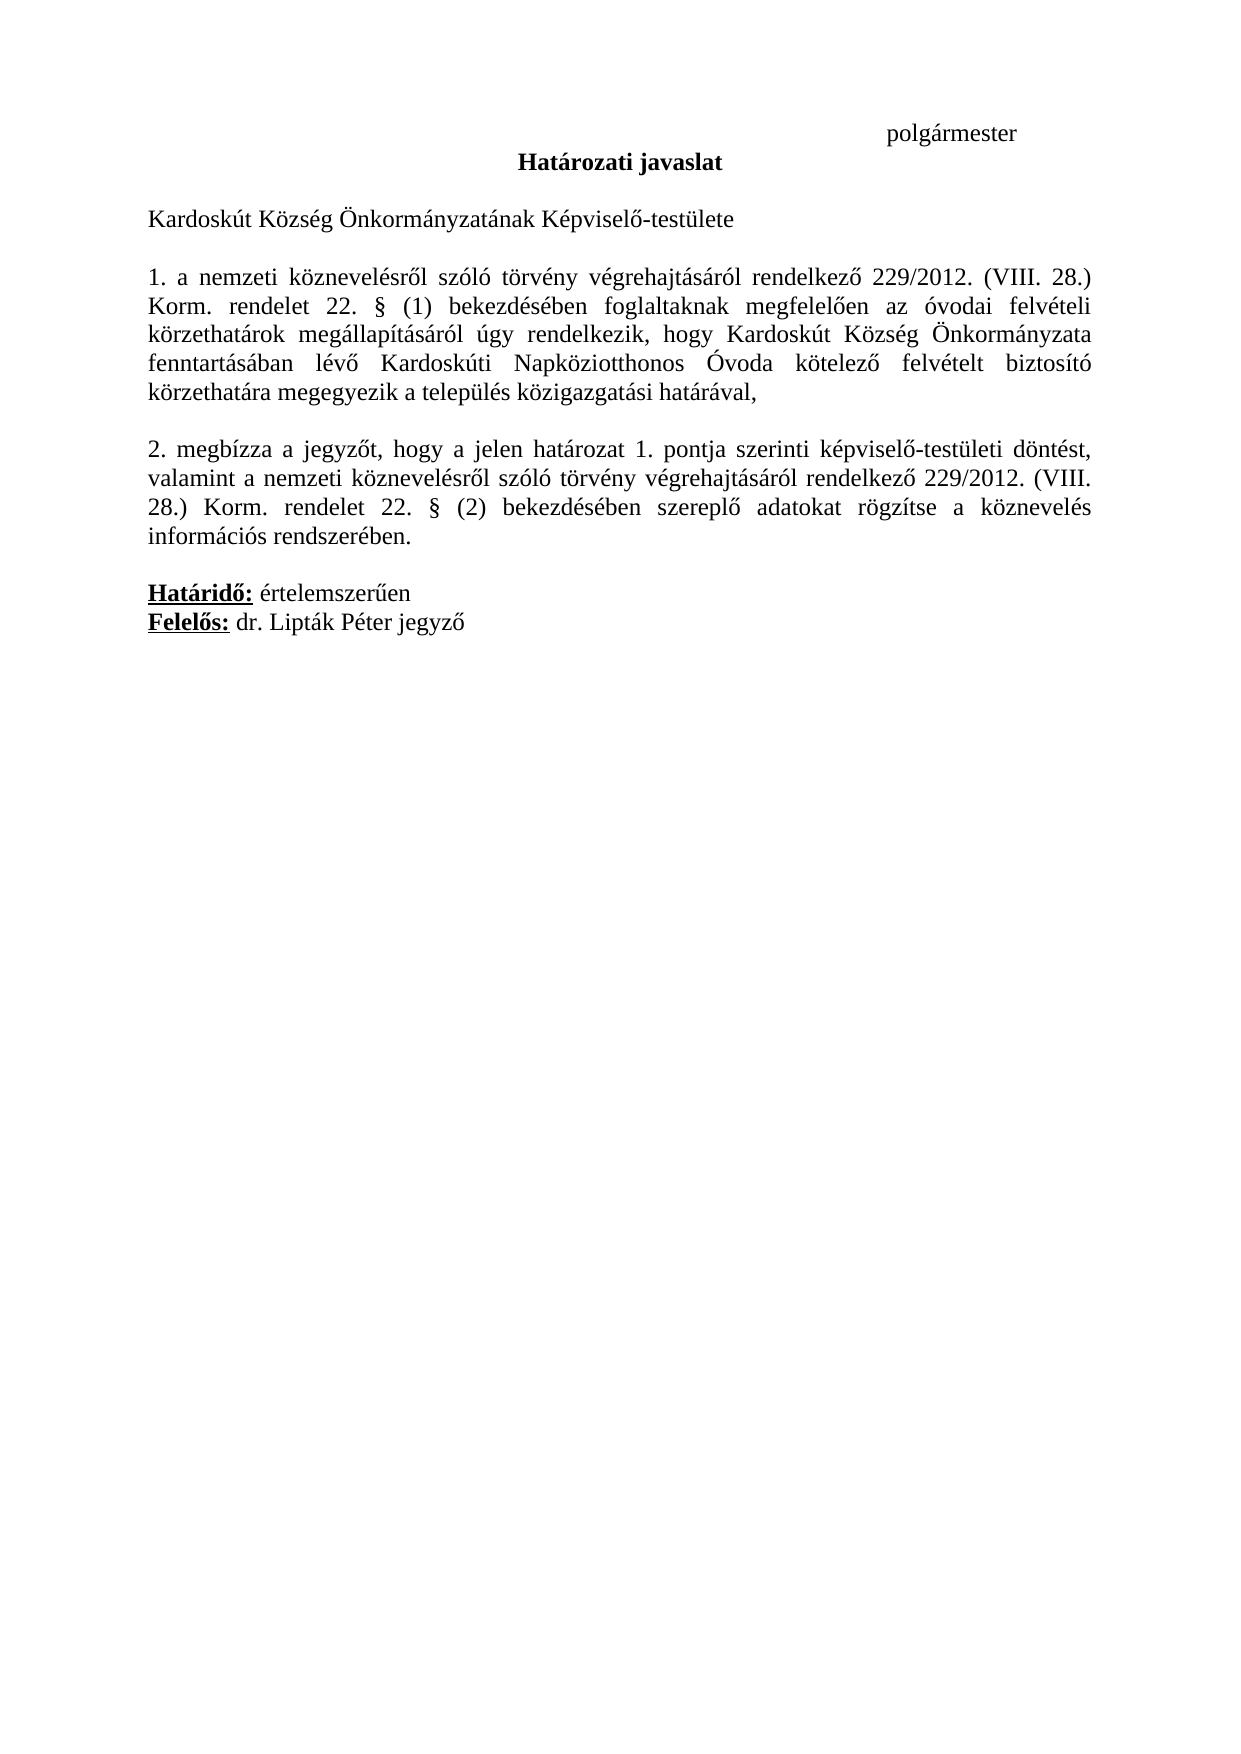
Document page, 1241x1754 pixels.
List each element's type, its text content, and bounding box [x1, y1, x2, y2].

text 1. a nemzeti köznevelésről szóló törvény végrehajtásáról rendelkező 229/2012. (VIII. 28.) Korm. rendelet 22. § (1) bekezdésében foglaltaknak megfelelően az óvodai felvételi körzethatárok megállapításáról úgy rendelkezik, hogy Kardoskút Község Önkormányzata fenntartásában lévő Kardoskúti Napköziotthonos Óvoda kötelező felvételt biztosító körzethatára megegyezik a település közigazgatási határával, [148, 262, 1092, 406]
text polgármester [148, 118, 1092, 147]
text Felelős: dr. Lipták Péter jegyző [148, 607, 1092, 636]
text Határozati javaslat [148, 147, 1092, 176]
text Határidő: értelemszerűen [148, 578, 1092, 607]
text 2. megbízza a jegyzőt, hogy a jelen határozat 1. pontja szerinti képviselő-testületi döntést, valamint a nemzeti köznevelésről szóló törvény végrehajtásáról rendelkező 229/2012. (VIII. 28.) Korm. rendelet 22. § (2) bekezdésében szereplő adatokat rögzítse a köznevelés információs rendszerében. [148, 434, 1092, 549]
text Kardoskút Község Önkormányzatának Képviselő-testülete [148, 204, 1092, 233]
